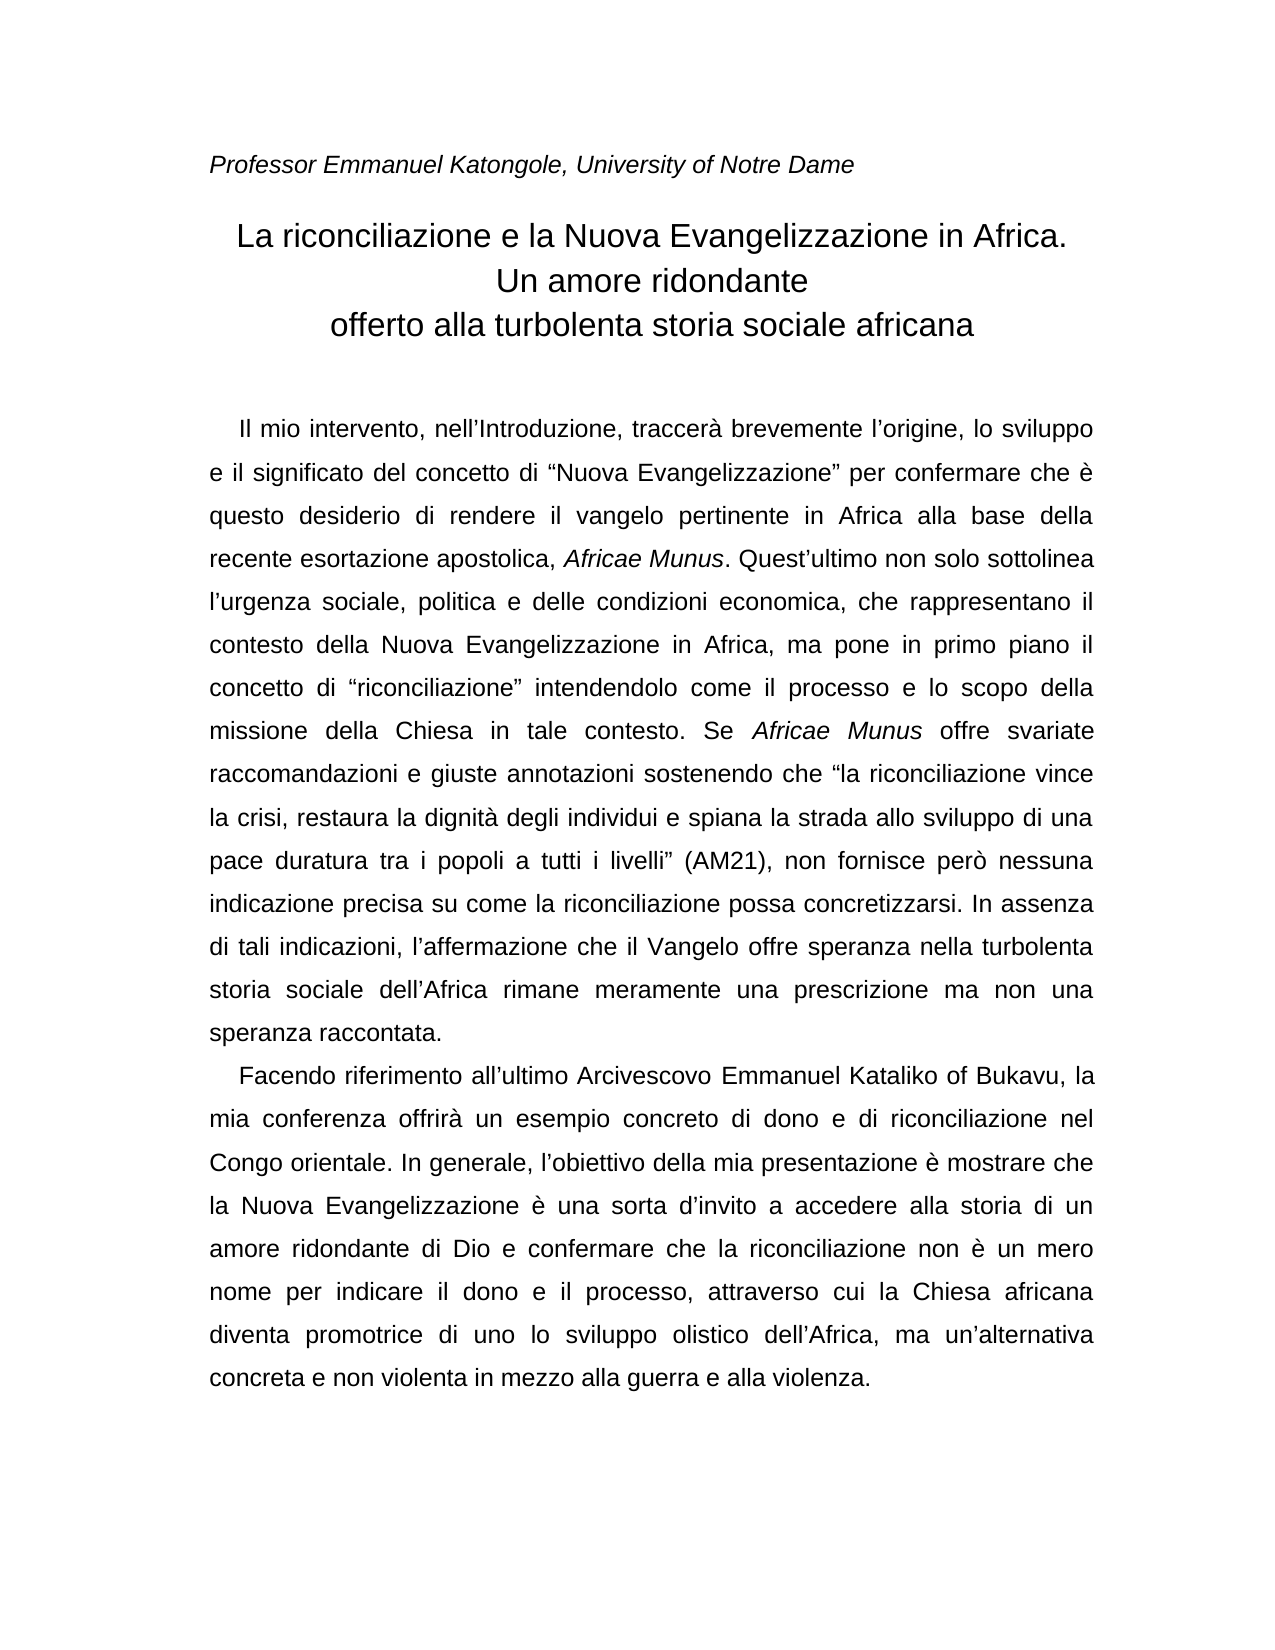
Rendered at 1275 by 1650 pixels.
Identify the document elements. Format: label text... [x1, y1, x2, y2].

text Facendo riferimento all’ultimo Arcivescovo Emmanuel Kataliko of Bukavu, la mia conferenza offrirà un esempio concreto di dono e di riconciliazione nel Congo orientale. In generale, l’obiettivo della mia presentazione è mostrare che la Nuova Evangelizzazione è una sorta d’invito a accedere alla storia di un amore ridondante di Dio e confermare che la riconciliazione non è un mero nome per indicare il dono e il processo, attraverso cui la Chiesa africana diventa promotrice di uno lo sviluppo olistico dell’Africa, ma un’alternativa concreta e non violenta in mezzo alla guerra e alla violenza. [209, 1061, 1095, 1392]
text Un amore ridondante [209, 261, 1095, 299]
text La riconciliazione e la Nuova Evangelizzazione in Africa. [209, 216, 1095, 254]
text Il mio intervento, nell’Introduzione, traccerà brevemente l’origine, lo sviluppo e il significato del concetto di “Nuova Evangelizzazione” per confermare che è questo desiderio di rendere il vangelo pertinente in Africa alla base della recente esortazione apostolica, Africae Munus. Quest’ultimo non solo sottolinea l’urgenza sociale, politica e delle condizioni economica, che rappresentano il contesto della Nuova Evangelizzazione in Africa, ma pone in primo piano il concetto di “riconciliazione” intendendolo come il processo e lo scopo della missione della Chiesa in tale contesto. Se Africae Munus offre svariate raccomandazioni e giuste annotazioni sostenendo che “la riconciliazione vince la crisi, restaura la dignità degli individui e spiana la strada allo sviluppo di una pace duratura tra i popoli a tutti i livelli” (AM21), non fornisce però nessuna indicazione precisa su come la riconciliazione possa concretizzarsi. In assenza di tali indicazioni, l’affermazione che il Vangelo offre speranza nella turbolenta storia sociale dell’Africa rimane meramente una prescrizione ma non una speranza raccontata. [209, 414, 1095, 1047]
text offerto alla turbolenta storia sociale africana [209, 305, 1095, 343]
text Professor Emmanuel Katongole, University of Notre Dame [209, 150, 1095, 179]
